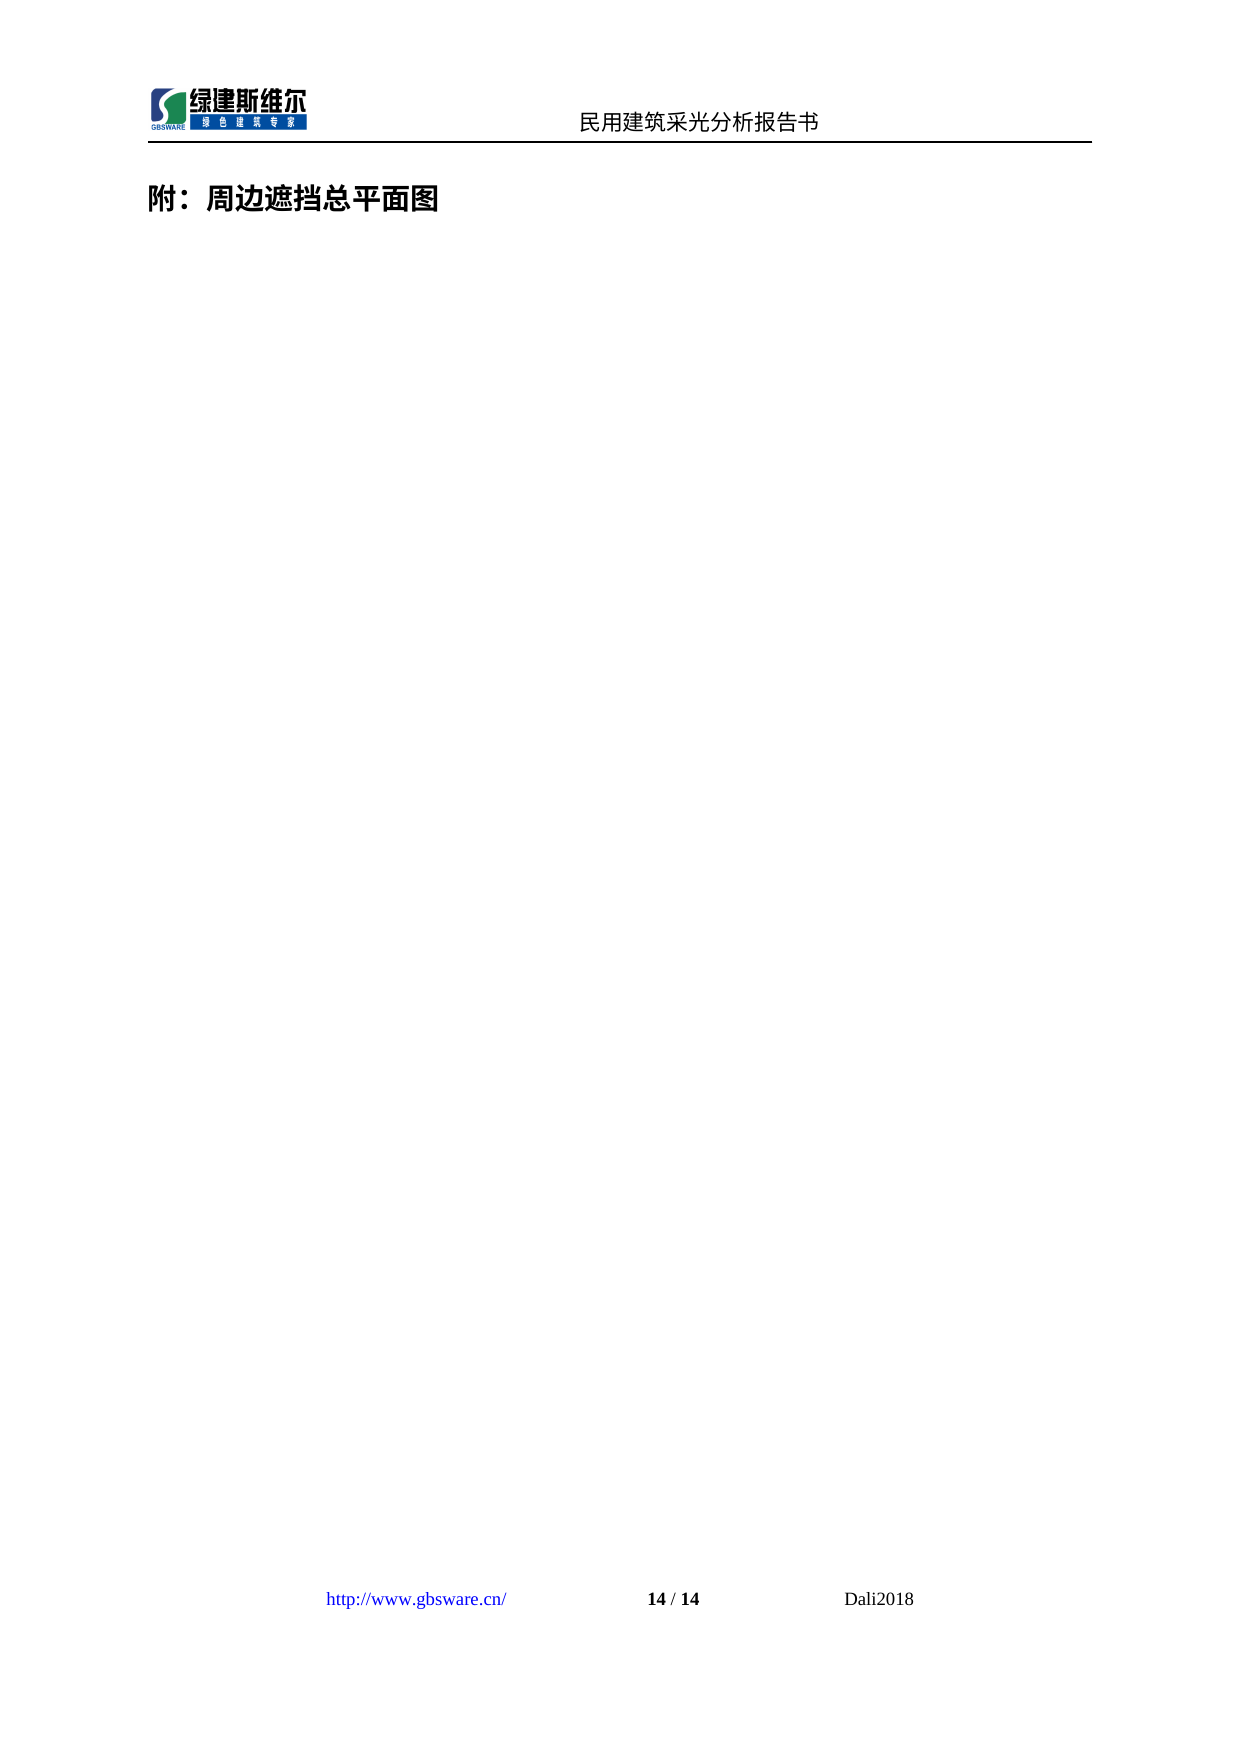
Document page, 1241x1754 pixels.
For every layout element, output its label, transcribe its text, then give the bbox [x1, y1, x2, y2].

text 附：周边遮挡总平面图 [148, 164, 1092, 229]
picture [147, 88, 308, 131]
